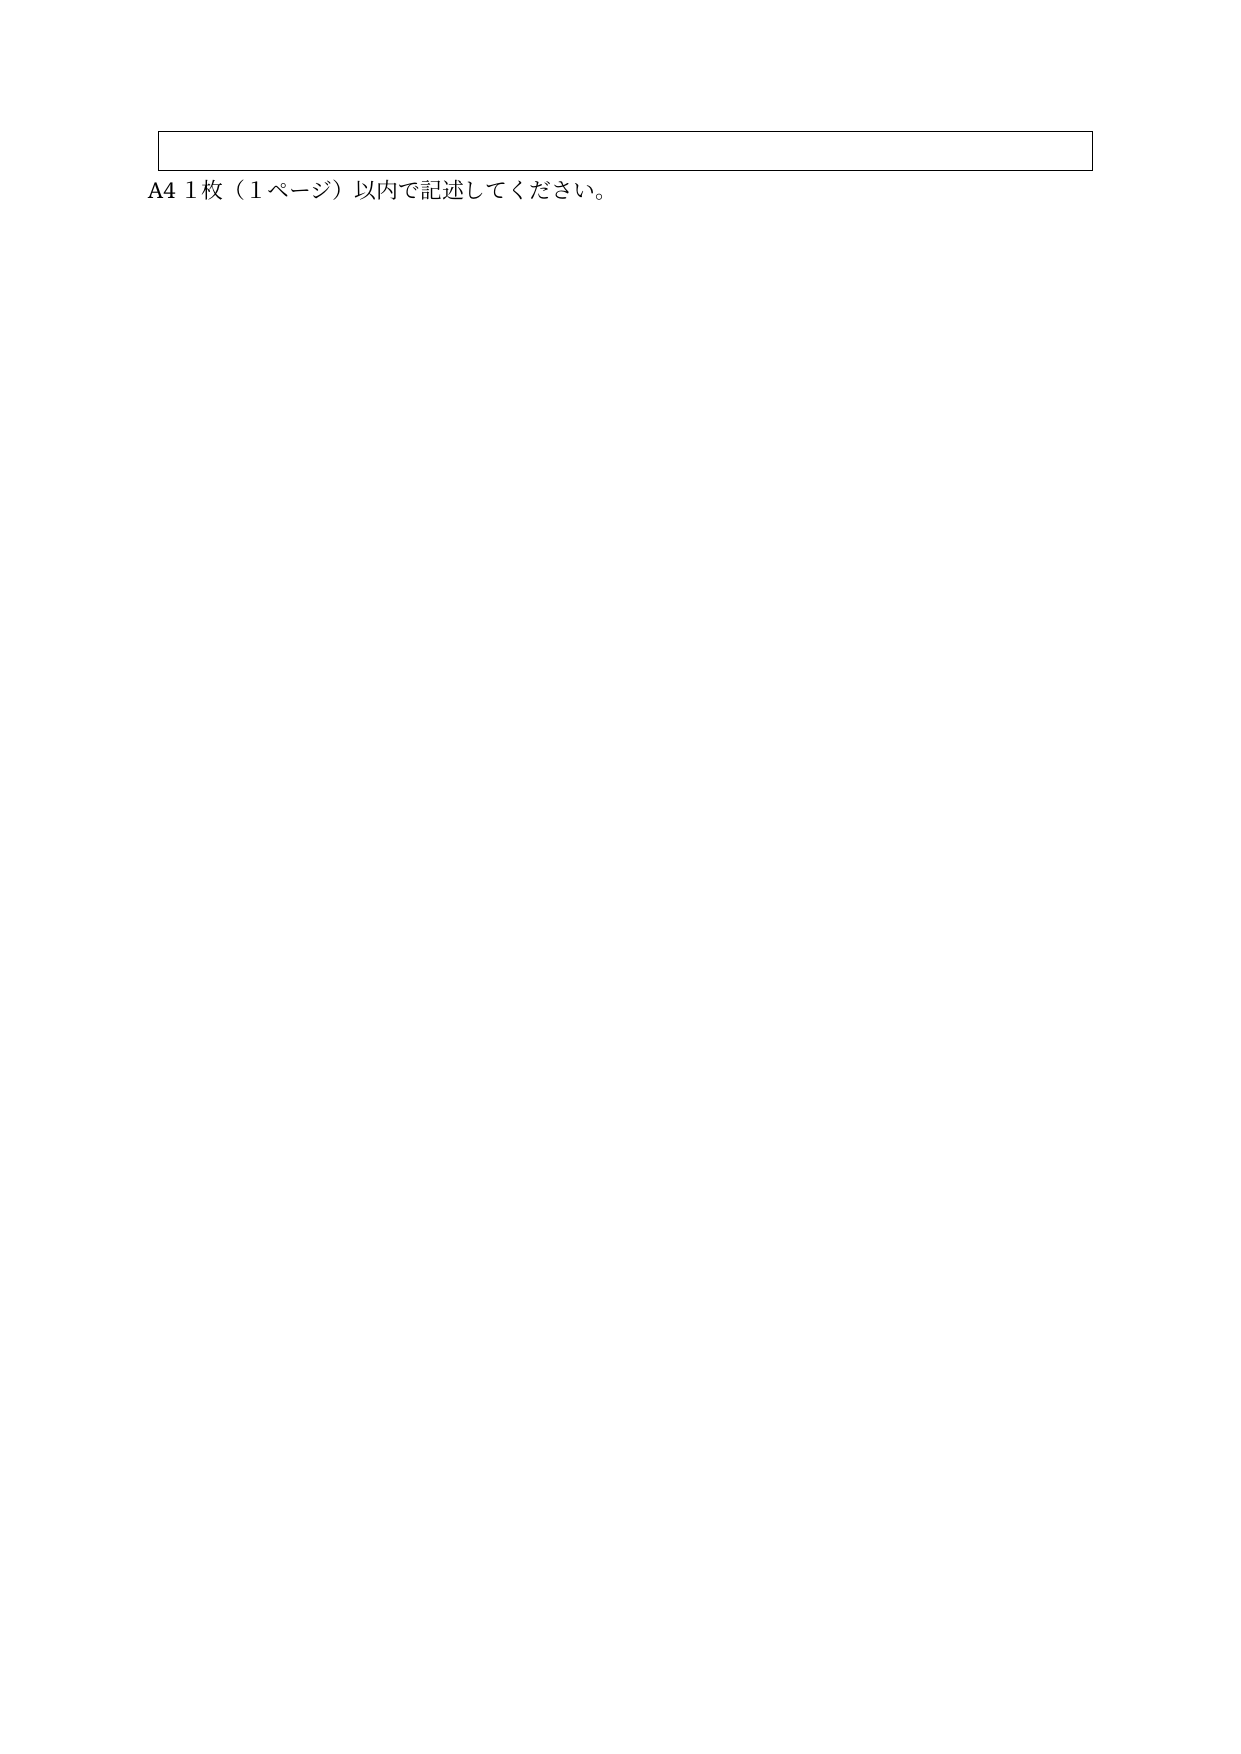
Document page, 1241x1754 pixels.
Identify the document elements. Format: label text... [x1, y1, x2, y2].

text A4１枚（１ページ）以内で記述してください。 [148, 171, 1092, 208]
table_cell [159, 132, 1092, 169]
